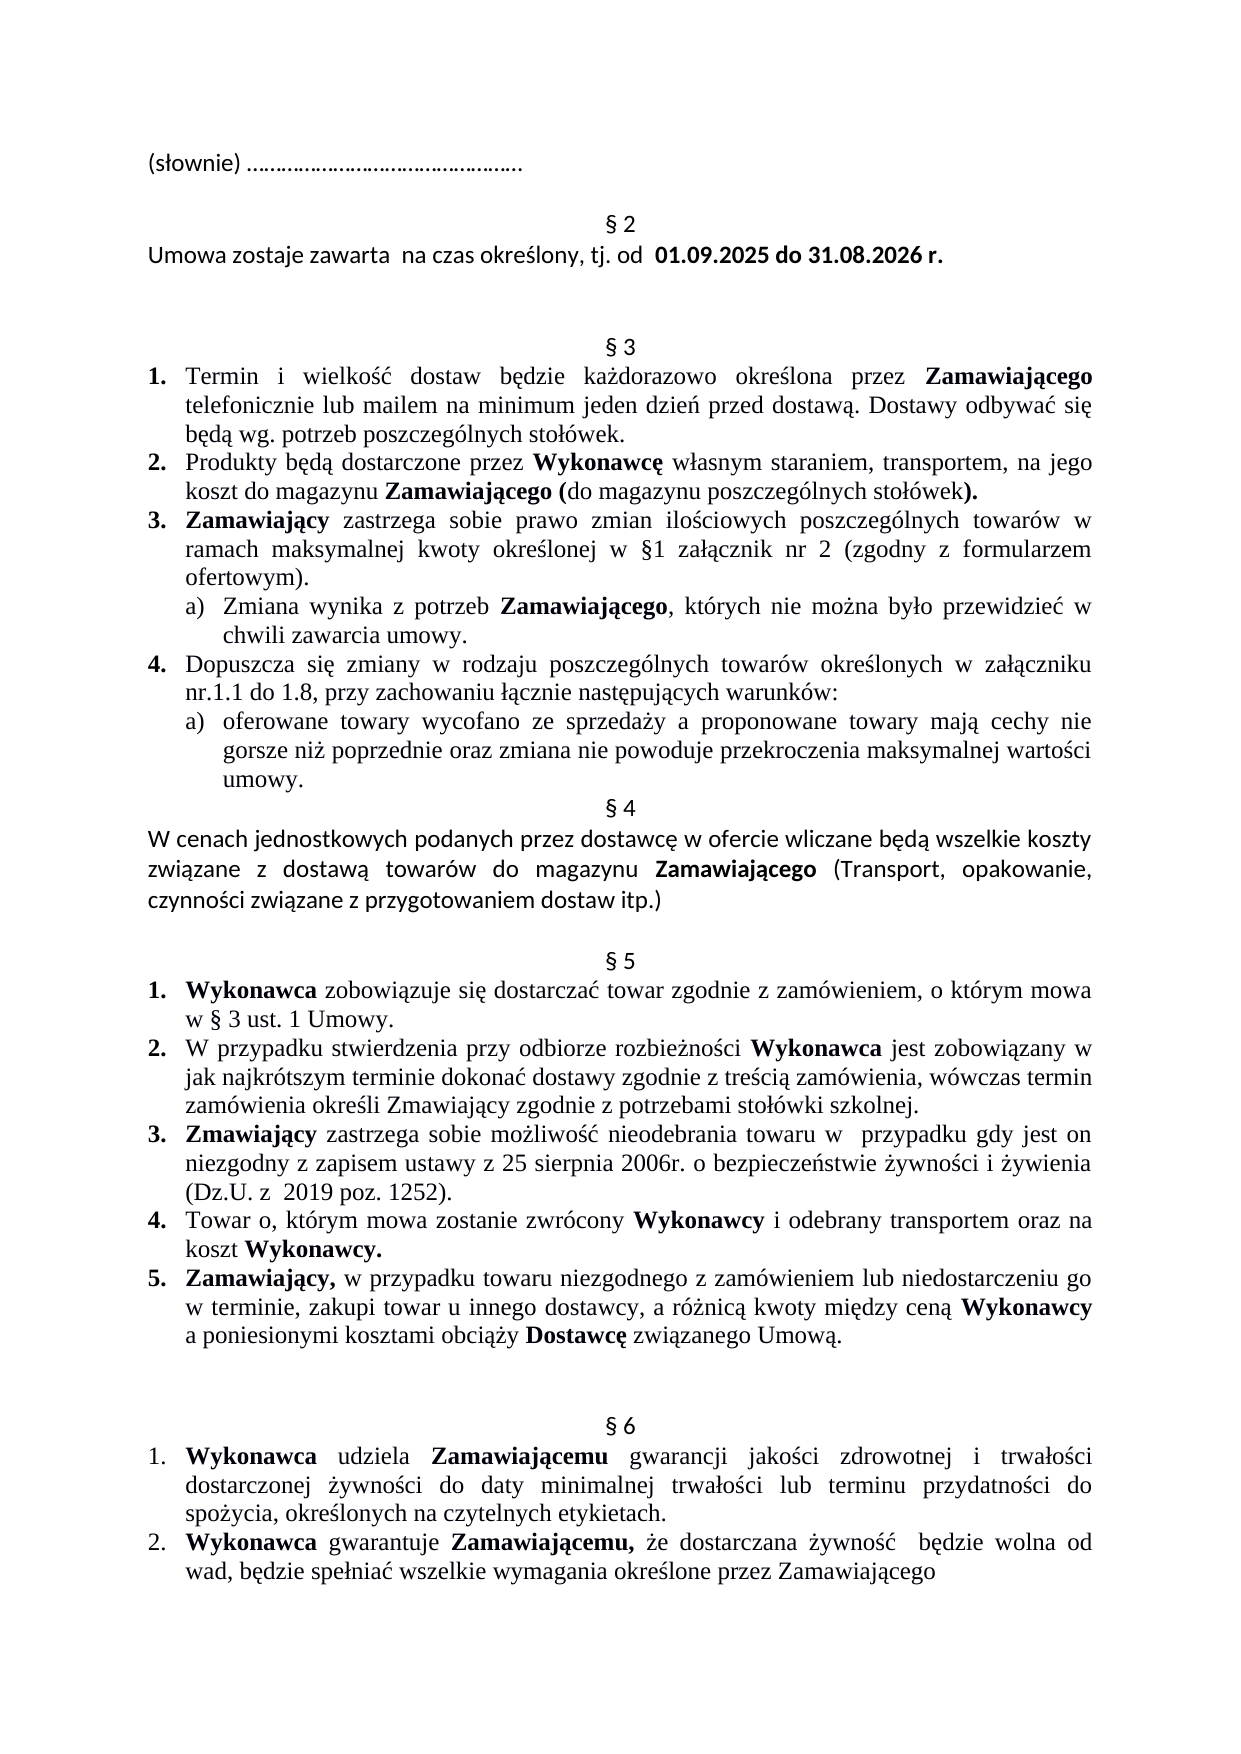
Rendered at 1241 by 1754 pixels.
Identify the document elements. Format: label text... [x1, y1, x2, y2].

text § 6 [148, 1410, 1093, 1441]
list Produkty będą dostarczone przez Wykonawcę własnym staraniem, transportem, na jego koszt do magazynu Zamawiającego (do magazynu poszczególnych stołówek). [148, 447, 1093, 505]
list Zamawiający zastrzega sobie prawo zmian ilościowych poszczególnych towarów w ramach maksymalnej kwoty określonej w §1 załącznik nr 2 (zgodny z formularzem ofertowym). [148, 505, 1093, 591]
list oferowane towary wycofano ze sprzedaży a proponowane towary mają cechy nie gorsze niż poprzednie oraz zmiana nie powoduje przekroczenia maksymalnej wartości umowy. [185, 706, 1093, 792]
list Zmiana wynika z potrzeb Zamawiającego, których nie można było przewidzieć w chwili zawarcia umowy. [185, 591, 1093, 649]
text § 5 [148, 945, 1093, 976]
text Umowa zostaje zawarta na czas określony, tj. od 01.09.2025 do 31.08.2026 r. [148, 239, 1093, 270]
text § 3 [148, 331, 1093, 361]
list Zmawiający zastrzega sobie możliwość nieodebrania towaru w przypadku gdy jest on niezgodny z zapisem ustawy z 25 sierpnia 2006r. o bezpieczeństwie żywności i żywienia (Dz.U. z 2019 poz. 1252). [148, 1119, 1093, 1206]
text § 4 [148, 792, 1093, 823]
list Towar o, którym mowa zostanie zwrócony Wykonawcy i odebrany transportem oraz na koszt Wykonawcy. [148, 1206, 1093, 1263]
list Wykonawca zobowiązuje się dostarczać towar zgodnie z zamówieniem, o którym mowa w § 3 ust. 1 Umowy. [148, 976, 1093, 1033]
text (słownie) ………………………………………… [148, 148, 1093, 178]
text § 2 [148, 209, 1093, 239]
text W cenach jednostkowych podanych przez dostawcę w ofercie wliczane będą wszelkie koszty związane z dostawą towarów do magazynu Zamawiającego (Transport, opakowanie, czynności związane z przygotowaniem dostaw itp.) [148, 823, 1093, 914]
list W przypadku stwierdzenia przy odbiorze rozbieżności Wykonawca jest zobowiązany w jak najkrótszym terminie dokonać dostawy zgodnie z treścią zamówienia, wówczas termin zamówienia określi Zmawiający zgodnie z potrzebami stołówki szkolnej. [148, 1033, 1093, 1119]
list Dopuszcza się zmiany w rodzaju poszczególnych towarów określonych w załączniku nr.1.1 do 1.8, przy zachowaniu łącznie następujących warunków: [148, 649, 1093, 706]
list Zamawiający, w przypadku towaru niezgodnego z zamówieniem lub niedostarczeniu go w terminie, zakupi towar u innego dostawcy, a różnicą kwoty między ceną Wykonawcy a poniesionymi kosztami obciąży Dostawcę związanego Umową. [148, 1263, 1093, 1349]
list Termin i wielkość dostaw będzie każdorazowo określona przez Zamawiającego telefonicznie lub mailem na minimum jeden dzień przed dostawą. Dostawy odbywać się będą wg. potrzeb poszczególnych stołówek. [148, 361, 1093, 447]
list Wykonawca udziela Zamawiającemu gwarancji jakości zdrowotnej i trwałości dostarczonej żywności do daty minimalnej trwałości lub terminu przydatności do spożycia, określonych na czytelnych etykietach. [148, 1441, 1093, 1527]
list Wykonawca gwarantuje Zamawiającemu, że dostarczana żywność będzie wolna od wad, będzie spełniać wszelkie wymagania określone przez Zamawiającego [148, 1527, 1093, 1585]
